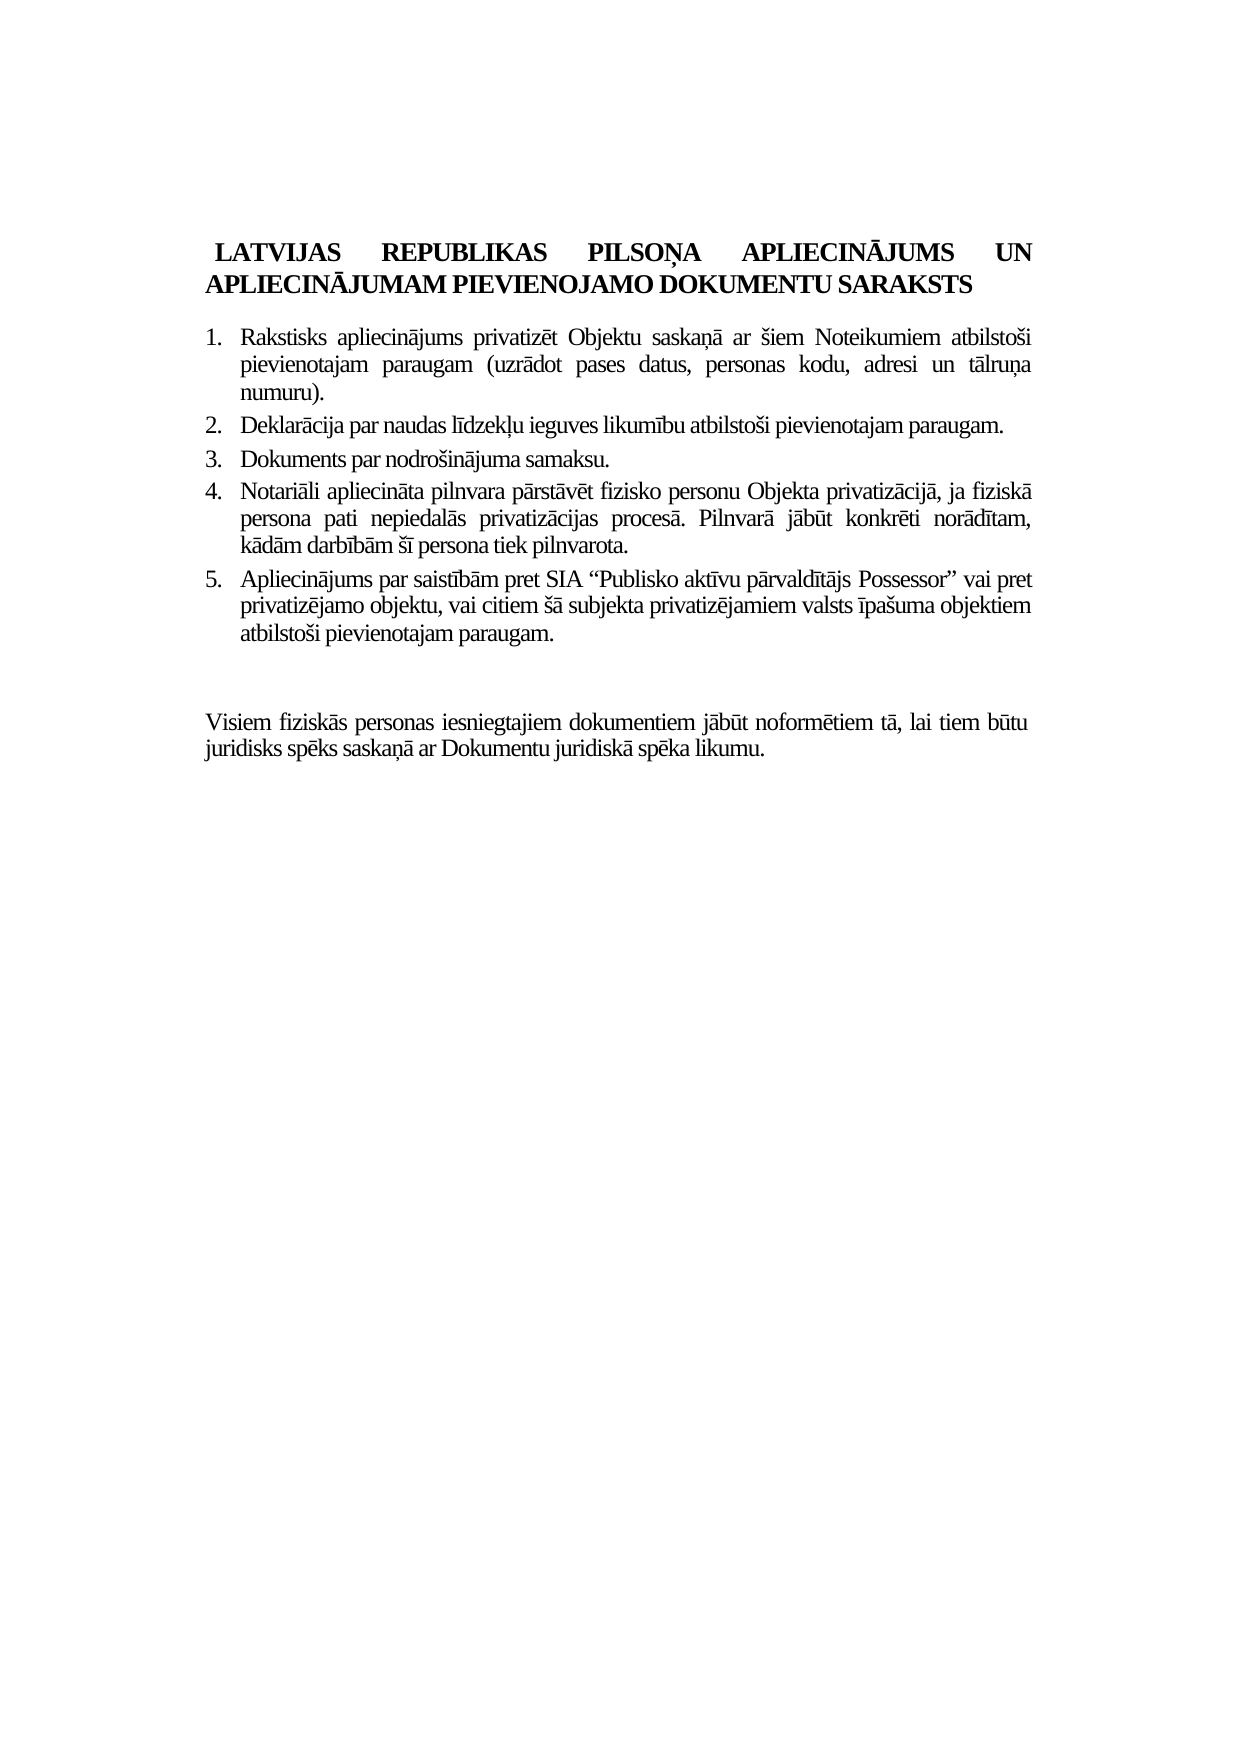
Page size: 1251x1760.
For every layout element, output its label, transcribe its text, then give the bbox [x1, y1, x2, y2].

list Notariāli apliecināta pilnvara pārstāvēt fizisko personu Objekta privatizācijā, ja fiziskā persona pati nepiedalās privatizācijas procesā. Pilnvarā jābūt konkrēti norādītam, kādām darbībām šī persona tiek pilnvarota. [205, 478, 1032, 559]
list Apliecinājums par saistībām pret SIA “Publisko aktīvu pārvaldītājs Possessor” vai pret privatizējamo objektu, vai citiem šā subjekta privatizējamiem valsts īpašuma objektiem atbilstoši pievienotajam paraugam. [205, 565, 1032, 646]
list Rakstisks apliecinājums privatizēt Objektu saskaņā ar šiem Noteikumiem atbilstoši pievienotajam paraugam (uzrādot pases datus, personas kodu, adresi un tālruņa numuru). [205, 323, 1032, 406]
list Dokuments par nodrošinājuma samaksu. [205, 444, 1032, 472]
text LATVIJAS REPUBLIKAS PILSOŅA APLIECINĀJUMS UN APLIECINĀJUMAM PIEVIENOJAMO DOKUMENTU SARAKSTS [205, 236, 1032, 301]
text Visiem fiziskās personas iesniegtajiem dokumentiem jābūt noformētiem tā, lai tiem būtu juridisks spēks saskaņā ar Dokumentu juridiskā spēka likumu. [205, 708, 1029, 762]
list Deklarācija par naudas līdzekļu ieguves likumību atbilstoši pievienotajam paraugam. [205, 411, 1032, 439]
